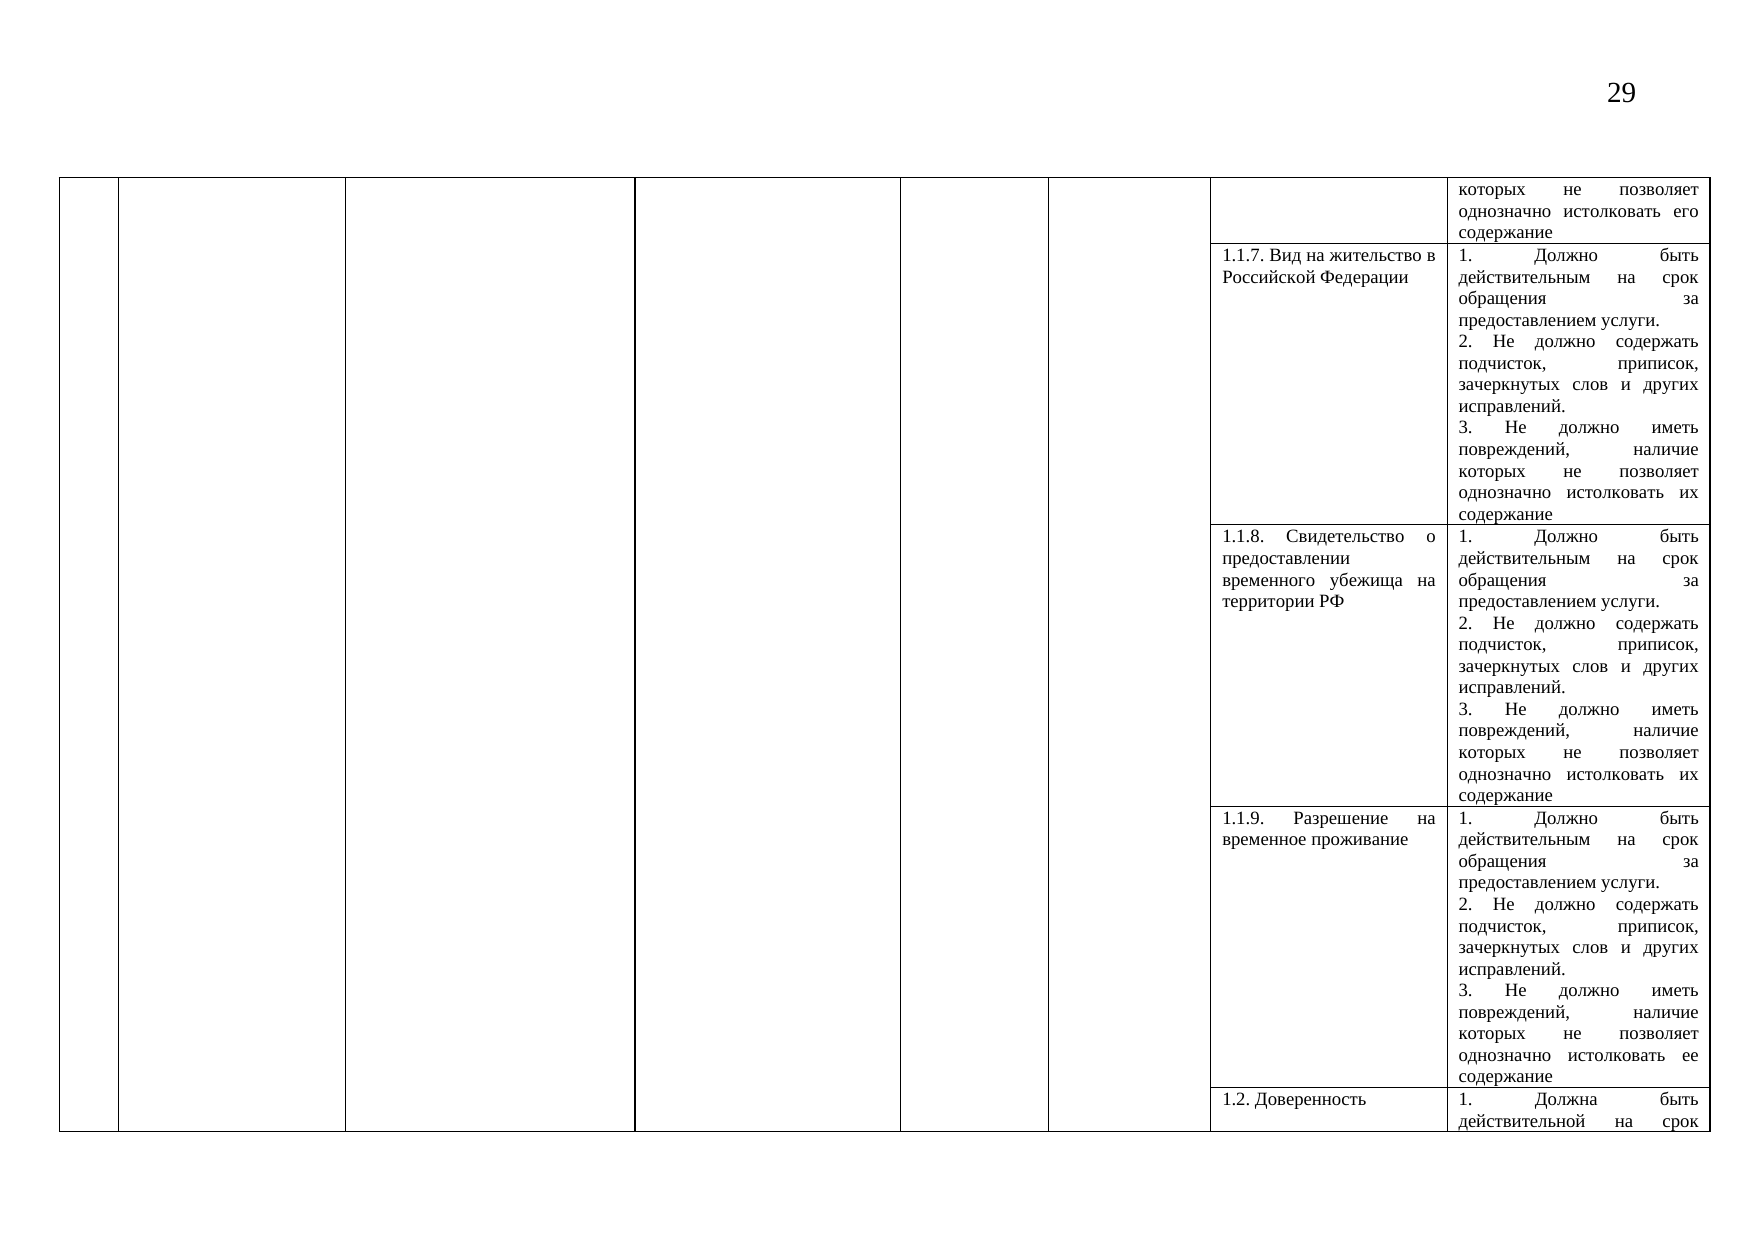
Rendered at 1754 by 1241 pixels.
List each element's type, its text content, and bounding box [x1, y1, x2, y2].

table_cell 1. Должно быть действительным на срок обращения за предоставлением услуги. 2. Не должно содержать подчисток, приписок, зачеркнутых слов и других исправлений. 3. Не должно иметь повреждений, наличие которых не позволяет однозначно истолковать их содержание [1448, 525, 1709, 806]
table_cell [1211, 178, 1447, 243]
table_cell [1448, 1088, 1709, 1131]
table_cell 1.2. Доверенность [1211, 1088, 1447, 1131]
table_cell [1448, 178, 1709, 243]
table_cell 1.1.9. Разрешение на временное проживание [1211, 807, 1447, 1087]
table_cell 1. Должно быть действительным на срок обращения за предоставлением услуги. 2. Не должно содержать подчисток, приписок, зачеркнутых слов и других исправлений. 3. Не должно иметь повреждений, наличие которых не позволяет однозначно истолковать их содержание [1448, 244, 1709, 524]
table_cell 1.1.8. Свидетельство о предоставлении временного убежища на территории РФ [1211, 525, 1447, 806]
table_cell 1. Должно быть действительным на срок обращения за предоставлением услуги. 2. Не должно содержать подчисток, приписок, зачеркнутых слов и других исправлений. 3. Не должно иметь повреждений, наличие которых не позволяет однозначно истолковать ее содержание [1448, 807, 1709, 1087]
table_cell 1.1.7. Вид на жительство в Российской Федерации [1211, 244, 1447, 524]
